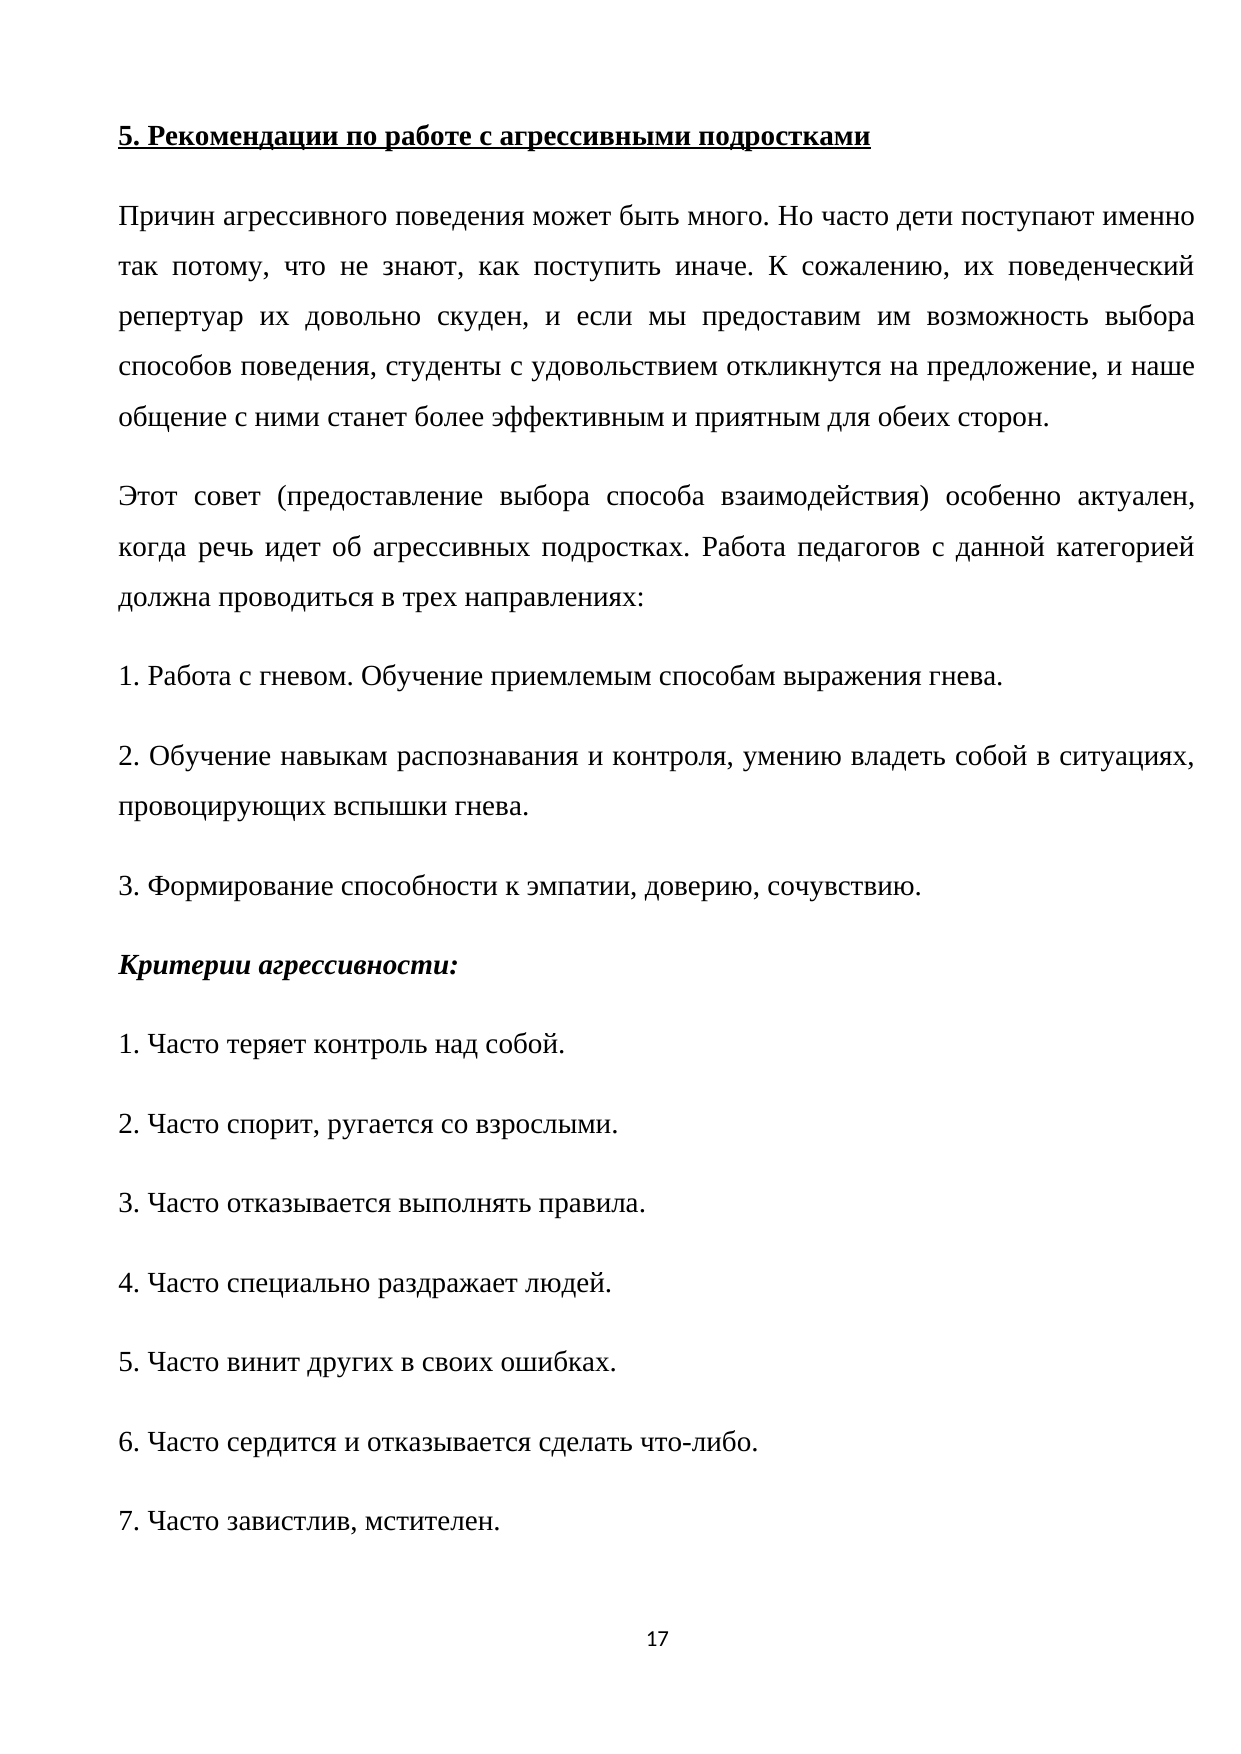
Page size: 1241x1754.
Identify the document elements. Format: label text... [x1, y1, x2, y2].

text 7. Часто завистлив, мстителен. [118, 1503, 1196, 1537]
text Причин агрессивного поведения может быть много. Но часто дети поступают именно так потому, что не знают, как поступить иначе. К сожалению, их поведенческий репертуар их довольно скуден, и если мы предоставим им возможность выбора способов поведения, студенты с удовольствием откликнутся на предложение, и наше общение с ними станет более эффективным и приятным для обеих сторон. [118, 198, 1196, 432]
text 5. Часто винит других в своих ошибках. [118, 1344, 1196, 1378]
text 1. Часто теряет контроль над собой. [118, 1027, 1196, 1060]
text 2. Обучение навыкам распознавания и контроля, умению владеть собой в ситуациях, провоцирующих вспышки гнева. [118, 738, 1196, 822]
text 2. Часто спорит, ругается со взрослыми. [118, 1106, 1196, 1140]
text Этот совет (предоставление выбора способа взаимодействия) особенно актуален, когда речь идет об агрессивных подростках. Работа педагогов с данной категорией должна проводиться в трех направлениях: [118, 478, 1196, 612]
text 3. Формирование способности к эмпатии, доверию, сочувствию. [118, 868, 1196, 901]
text 5. Рекомендации по работе с агрессивными подростками [118, 118, 1196, 152]
text 3. Часто отказывается выполнять правила. [118, 1186, 1196, 1219]
text 4. Часто специально раздражает людей. [118, 1265, 1196, 1299]
text 1. Работа с гневом. Обучение приемлемым способам выражения гнева. [118, 658, 1196, 692]
text 6. Часто сердится и отказывается сделать что-либо. [118, 1424, 1196, 1458]
text Критерии агрессивности: [118, 947, 1196, 981]
